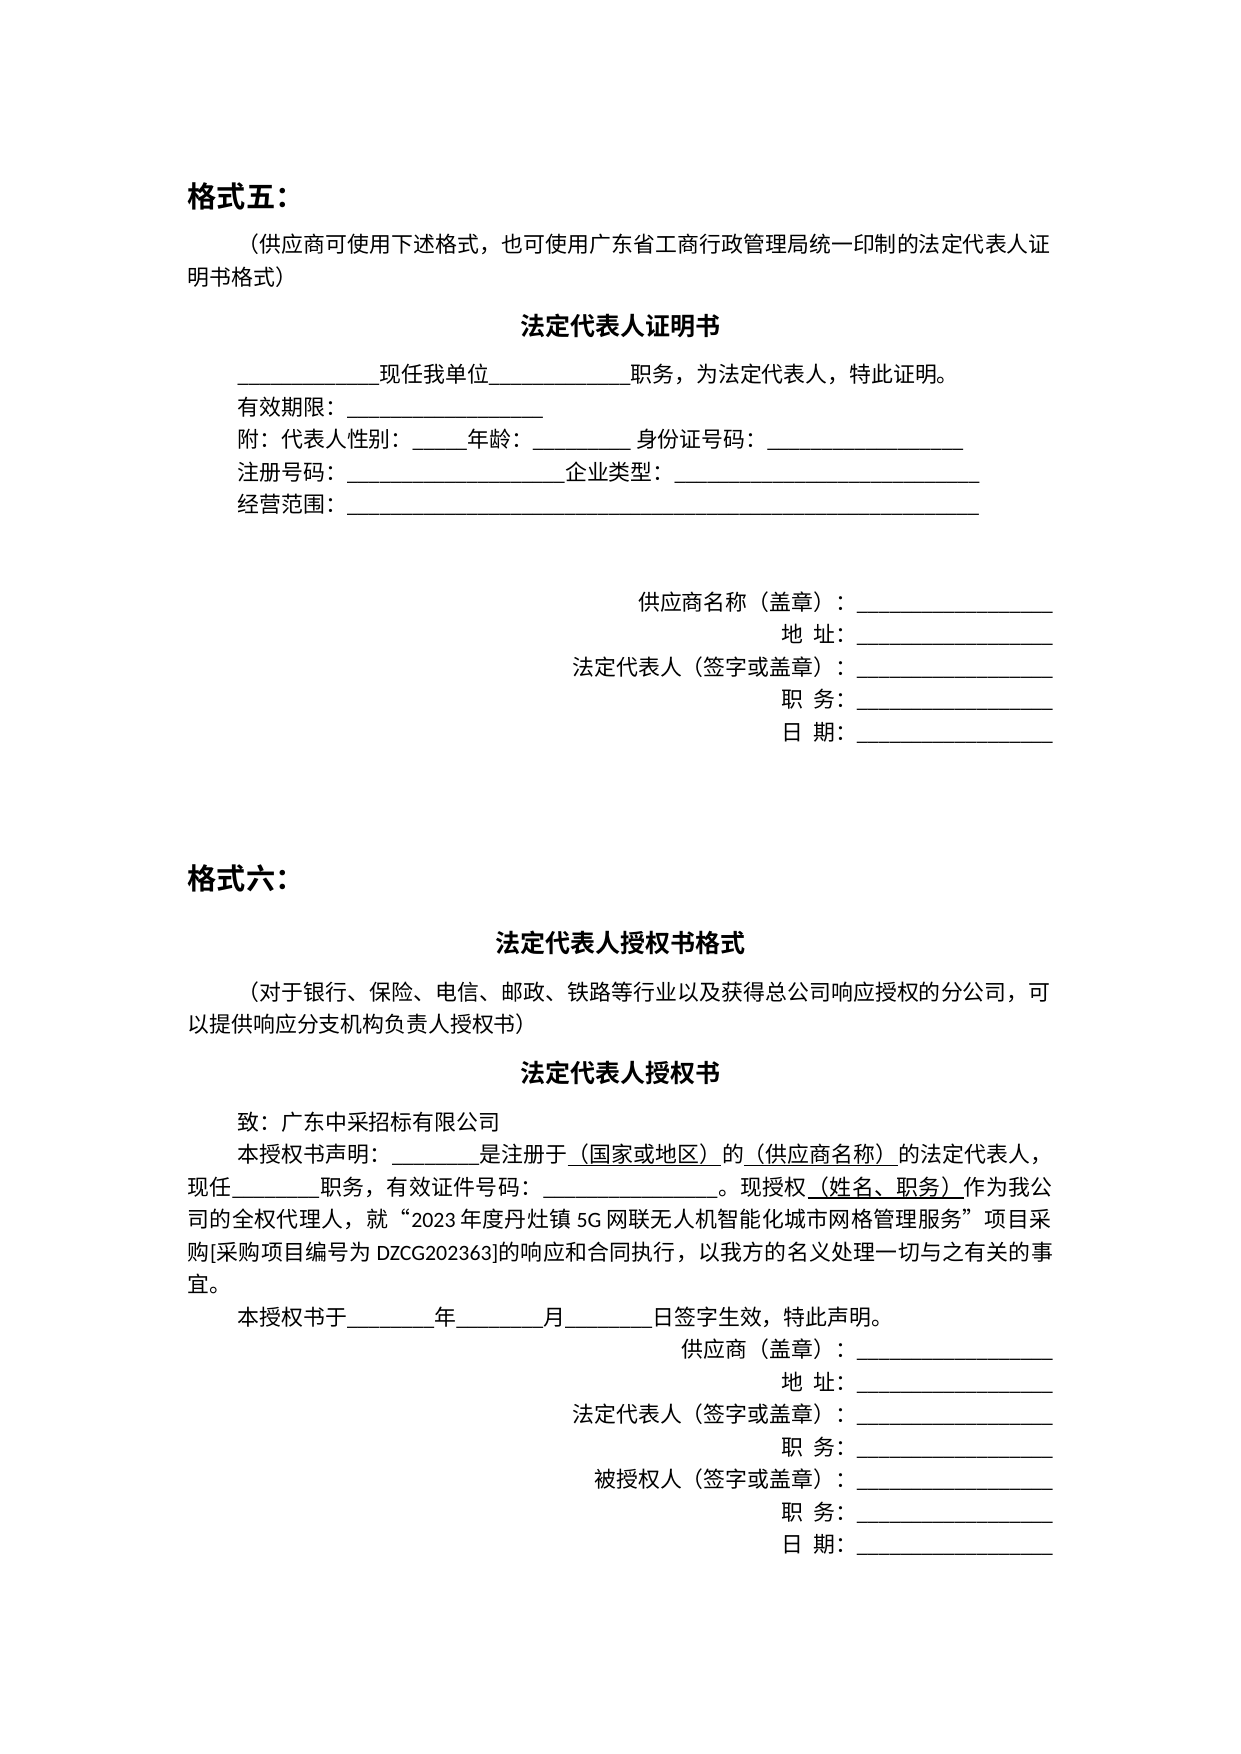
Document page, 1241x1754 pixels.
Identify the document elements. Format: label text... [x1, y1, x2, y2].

text 经营范围：__________________________________________________________ [187, 487, 1053, 519]
text 注册号码：____________________企业类型：____________________________ [187, 454, 1053, 487]
text 法定代表人证明书 [187, 292, 1053, 357]
text 格式五： [187, 162, 1053, 227]
text 本授权书于________年________月________日签字生效，特此声明。 [187, 1299, 1053, 1332]
text _____________现任我单位_____________职务，为法定代表人，特此证明。 [187, 357, 1053, 389]
text 地 址：__________________ [187, 617, 1053, 649]
text 日 期：__________________ [187, 714, 1053, 747]
text 供应商（盖章）：__________________ [187, 1332, 1053, 1364]
text 供应商名称（盖章）：__________________ [187, 584, 1053, 617]
text 附：代表人性别：_____年龄：_________ 身份证号码：__________________ [187, 422, 1053, 454]
text 法定代表人（签字或盖章）：__________________ [187, 649, 1053, 682]
text 有效期限：__________________ [187, 389, 1053, 422]
text 法定代表人（签字或盖章）：__________________ [187, 1397, 1053, 1429]
text （供应商可使用下述格式，也可使用广东省工商行政管理局统一印制的法定代表人证明书格式） [187, 227, 1053, 292]
text 法定代表人授权书格式 [187, 909, 1053, 974]
text 职 务：__________________ [187, 1429, 1053, 1462]
text （对于银行、保险、电信、邮政、铁路等行业以及获得总公司响应授权的分公司，可以提供响应分支机构负责人授权书） [187, 974, 1053, 1039]
text 日 期：__________________ [187, 1527, 1053, 1559]
text 格式六： [187, 844, 1053, 909]
text 法定代表人授权书 [187, 1039, 1053, 1104]
text 职 务：__________________ [187, 682, 1053, 714]
text 本授权书声明：________是注册于（国家或地区）的（供应商名称）的法定代表人，现任________职务，有效证件号码：________________。现授权（姓名、职务）作为我公司的全权代理人，就“2023年度丹灶镇5G网联无人机智能化城市网格管理服务”项目采购[采购项目编号为DZCG202363]的响应和合同执行，以我方的名义处理一切与之有关的事宜。 [187, 1137, 1053, 1299]
text 被授权人（签字或盖章）：__________________ [187, 1462, 1053, 1494]
text 职 务：__________________ [187, 1494, 1053, 1527]
text 地 址：__________________ [187, 1364, 1053, 1397]
text 致：广东中采招标有限公司 [187, 1104, 1053, 1137]
